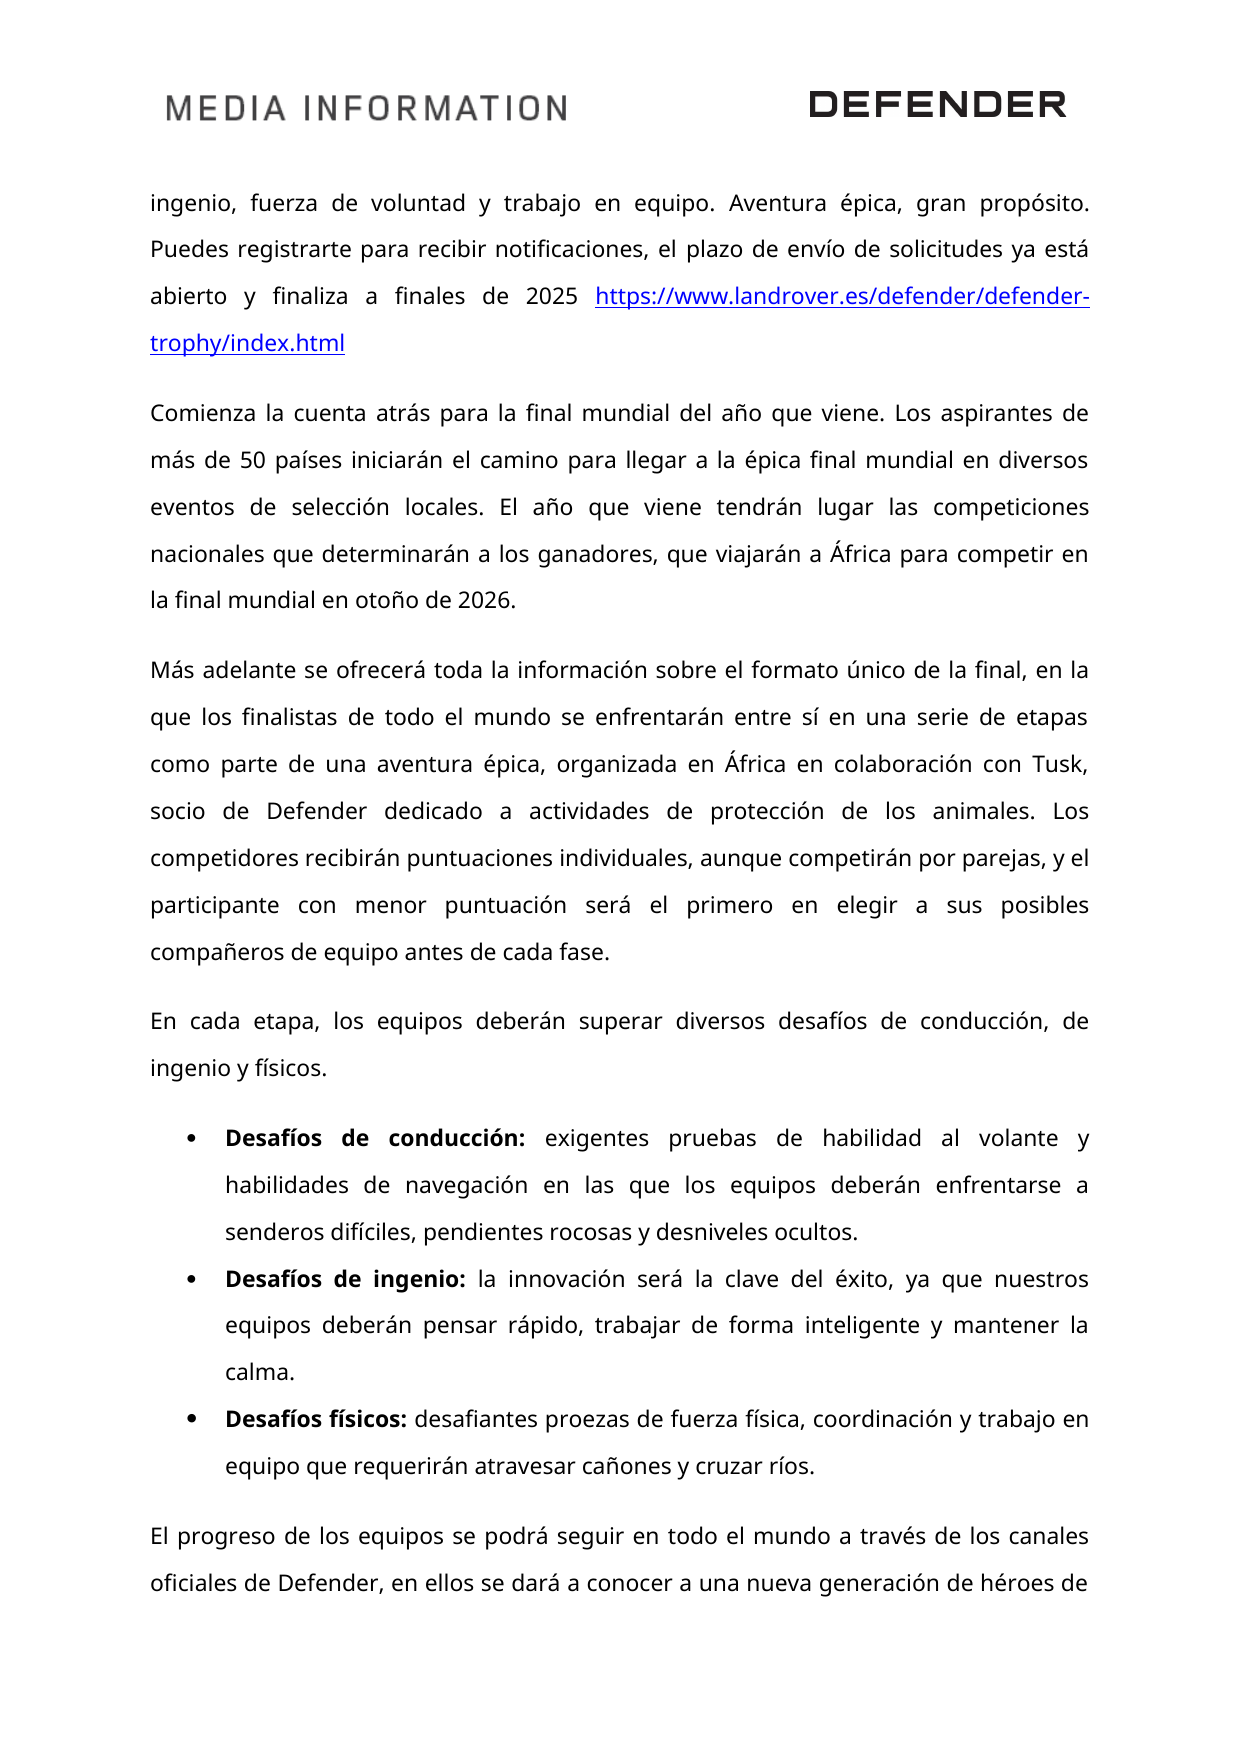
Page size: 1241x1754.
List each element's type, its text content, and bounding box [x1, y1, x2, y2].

text En cada etapa, los equipos deberán superar diversos desafíos de conducción, de ingenio y físicos. [150, 1005, 1090, 1083]
list Desafíos de ingenio: la innovación será la clave del éxito, ya que nuestros equipos deberán pensar rápido, trabajar de forma inteligente y mantener la calma. [187, 1263, 1090, 1388]
list Desafíos de conducción: exigentes pruebas de habilidad al volante y habilidades de navegación en las que los equipos deberán enfrentarse a senderos difíciles, pendientes rocosas y desniveles ocultos. [187, 1122, 1090, 1247]
text Comienza la cuenta atrás para la final mundial del año que viene. Los aspirantes de más de 50 países iniciarán el camino para llegar a la épica final mundial en diversos eventos de selección locales. El año que viene tendrán lugar las competiciones nacionales que determinarán a los ganadores, que viajarán a África para competir en la final mundial en otoño de 2026. [150, 397, 1090, 616]
picture [810, 91, 1067, 117]
picture [150, 73, 588, 153]
text Más adelante se ofrecerá toda la información sobre el formato único de la final, en la que los finalistas de todo el mundo se enfrentarán entre sí en una serie de etapas como parte de una aventura épica, organizada en África en colaboración con Tusk, socio de Defender dedicado a actividades de protección de los animales. Los competidores recibirán puntuaciones individuales, aunque competirán por parejas, y el participante con menor puntuación será el primero en elegir a sus posibles compañeros de equipo antes de cada fase. [150, 654, 1090, 967]
list Desafíos físicos: desafiantes proezas de fuerza física, coordinación y trabajo en equipo que requerirán atravesar cañones y cruzar ríos. [187, 1403, 1090, 1481]
